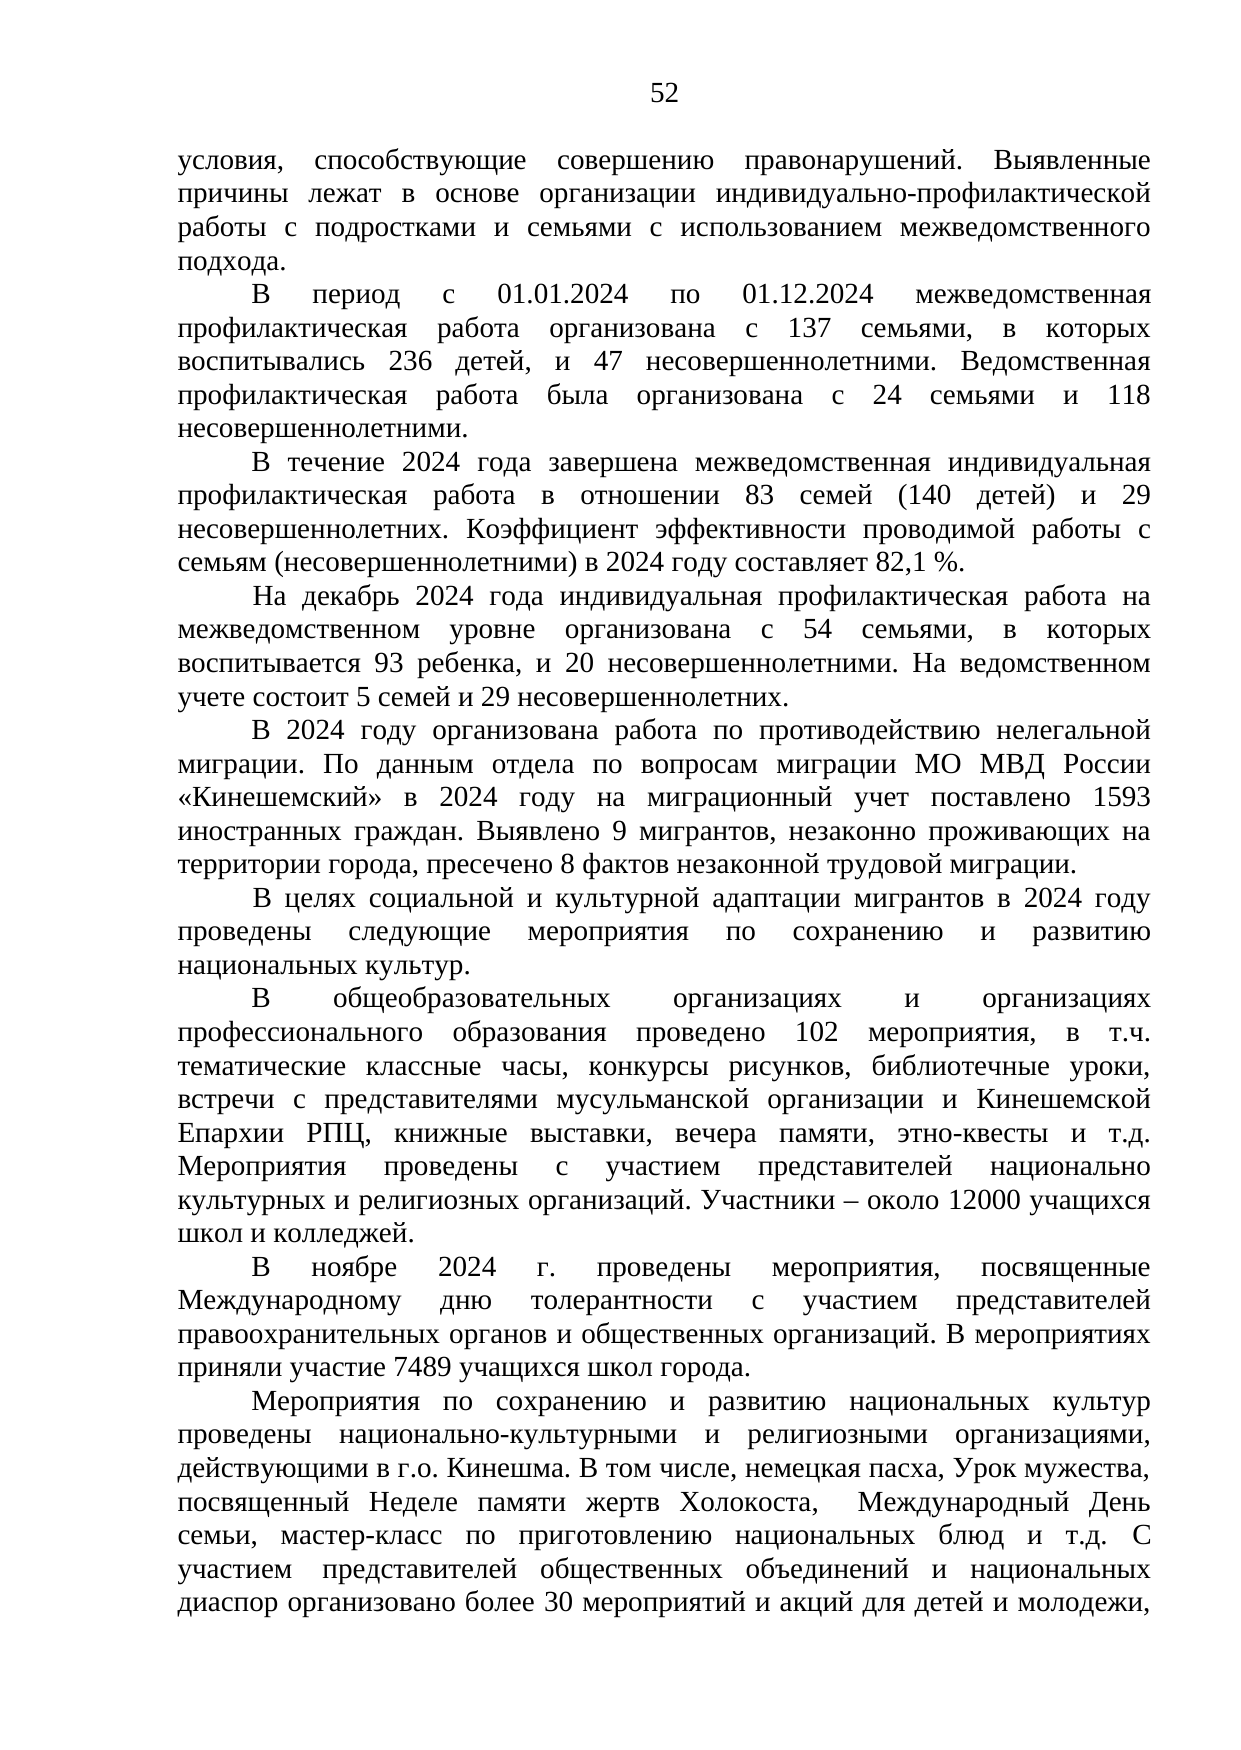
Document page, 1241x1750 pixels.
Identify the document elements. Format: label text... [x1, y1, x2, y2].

text В ноябре . проведены мероприятия, посвященные Международному дню толерантности с участием представителей правоохранительных органов и общественных организаций. В мероприятиях приняли участие 7489 учащихся школ города. [177, 1249, 1152, 1383]
text На декабрь 2024 года индивидуальная профилактическая работа на межведомственном уровне организована с 54 семьями, в которых воспитывается 93 ребенка, и 20 несовершеннолетними. На ведомственном учете состоит 5 семей и 29 несовершеннолетних. [177, 578, 1152, 712]
text В 2024 году организована работа по противодействию нелегальной миграции. По данным отдела по вопросам миграции МО МВД России «Кинешемский» в 2024 году на миграционный учет поставлено 1593 иностранных граждан. Выявлено 9 мигрантов, незаконно проживающих на территории города, пресечено 8 фактов незаконной трудовой миграции. [177, 712, 1152, 880]
text В общеобразовательных организациях и организациях профессионального образования проведено 102 мероприятия, в т.ч. тематические классные часы, конкурсы рисунков, библиотечные уроки, встречи с представителями мусульманской организации и Кинешемской Епархии РПЦ, книжные выставки, вечера памяти, этно-квесты и т.д. Мероприятия проведены с участием представителей национально культурных и религиозных организаций. Участники – около 12000 учащихся школ и колледжей. [177, 981, 1152, 1249]
text В течение 2024 года завершена межведомственная индивидуальная профилактическая работа в отношении 83 семей (140 детей) и 29 несовершеннолетних. Коэффициент эффективности проводимой работы с семьям (несовершеннолетними) в 2024 году составляет 82,1 %. [177, 444, 1152, 578]
text В период с 01.01.2024 по 01.12.2024 межведомственная профилактическая работа организована с 137 семьями, в которых воспитывались 236 детей, и 47 несовершеннолетними. Ведомственная профилактическая работа была организована с 24 семьями и 118 несовершеннолетними. [177, 276, 1152, 444]
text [177, 1383, 1152, 1618]
text В целях социальной и культурной адаптации мигрантов в 2024 году проведены следующие мероприятия по сохранению и развитию национальных культур. [177, 880, 1152, 981]
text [177, 142, 1152, 276]
